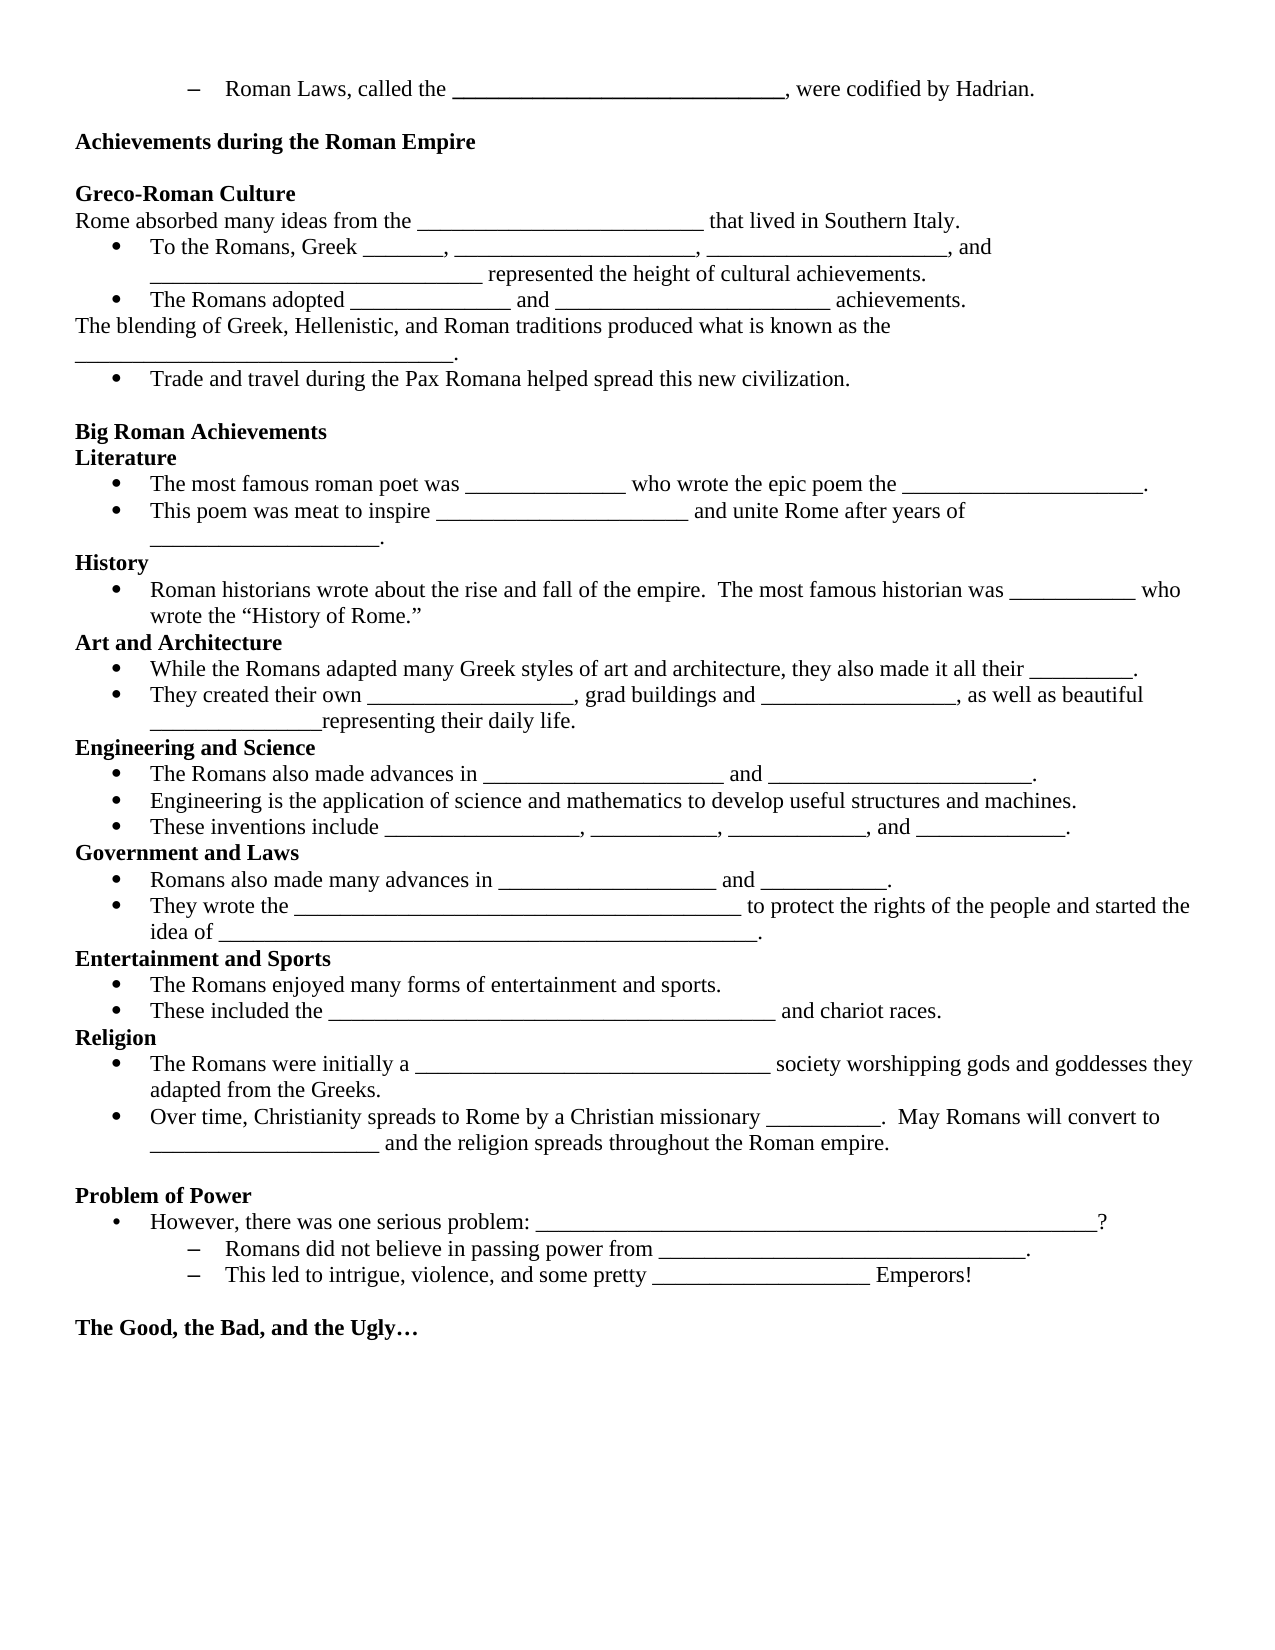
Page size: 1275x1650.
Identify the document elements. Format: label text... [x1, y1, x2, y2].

text Engineering and Science [75, 734, 1200, 760]
list Trade and travel during the Pax Romana helped spread this new civilization. [112, 365, 1200, 391]
text History [75, 549, 1200, 576]
list The Romans also made advances in _____________________ and _______________________. [112, 760, 1200, 787]
list Roman historians wrote about the rise and fall of the empire. The most famous historian was ___________ who wrote the “History of Rome.” [112, 576, 1200, 628]
text Government and Laws [75, 839, 1200, 866]
list To the Romans, Greek _______, _____________________, _____________________, and _____________________________ represented the height of cultural achievements. [112, 233, 1200, 286]
list The Romans enjoyed many forms of entertainment and sports. [112, 971, 1200, 997]
list Over time, Christianity spreads to Rome by a Christian missionary __________. May Romans will convert to ____________________ and the religion spreads throughout the Roman empire. [112, 1103, 1200, 1156]
text Achievements during the Roman Empire [75, 128, 1200, 154]
list However, there was one serious problem: _________________________________________________? [112, 1208, 1200, 1235]
list The Romans were initially a _______________________________ society worshipping gods and goddesses they adapted from the Greeks. [112, 1050, 1200, 1103]
text Greco-Roman Culture [75, 181, 1200, 207]
text Religion [75, 1024, 1200, 1050]
list Roman Laws, called the _____________________________, were codified by Hadrian. [187, 75, 1200, 101]
list This led to intrigue, violence, and some pretty ___________________ Emperors! [187, 1261, 1200, 1288]
text Big Roman Achievements [75, 418, 1200, 444]
list While the Romans adapted many Greek styles of art and architecture, they also made it all their _________. [112, 655, 1200, 681]
list Romans did not believe in passing power from ________________________________. [187, 1235, 1200, 1261]
text Literature [75, 444, 1200, 470]
text Art and Architecture [75, 628, 1200, 655]
text Entertainment and Sports [75, 945, 1200, 971]
list These included the _______________________________________ and chariot races. [112, 997, 1200, 1024]
list They wrote the _______________________________________ to protect the rights of the people and started the idea of _______________________________________________. [112, 892, 1200, 945]
list These inventions include _________________, ___________, ____________, and _____________. [112, 813, 1200, 839]
list This poem was meat to inspire ______________________ and unite Rome after years of ____________________. [112, 497, 1200, 549]
list The most famous roman poet was ______________ who wrote the epic poem the _____________________. [112, 470, 1200, 497]
text Problem of Power [75, 1182, 1200, 1208]
list Romans also made many advances in ___________________ and ___________. [112, 866, 1200, 892]
text The Good, the Bad, and the Ugly… [75, 1314, 1200, 1340]
list They created their own __________________, grad buildings and _________________, as well as beautiful _______________representing their daily life. [112, 681, 1200, 734]
text Rome absorbed many ideas from the _________________________ that lived in Southern Italy. [75, 207, 1200, 233]
text The blending of Greek, Hellenistic, and Roman traditions produced what is known as the _________________________________. [75, 312, 1200, 365]
list Engineering is the application of science and mathematics to develop useful structures and machines. [112, 787, 1200, 813]
list The Romans adopted ______________ and ________________________ achievements. [112, 286, 1200, 312]
